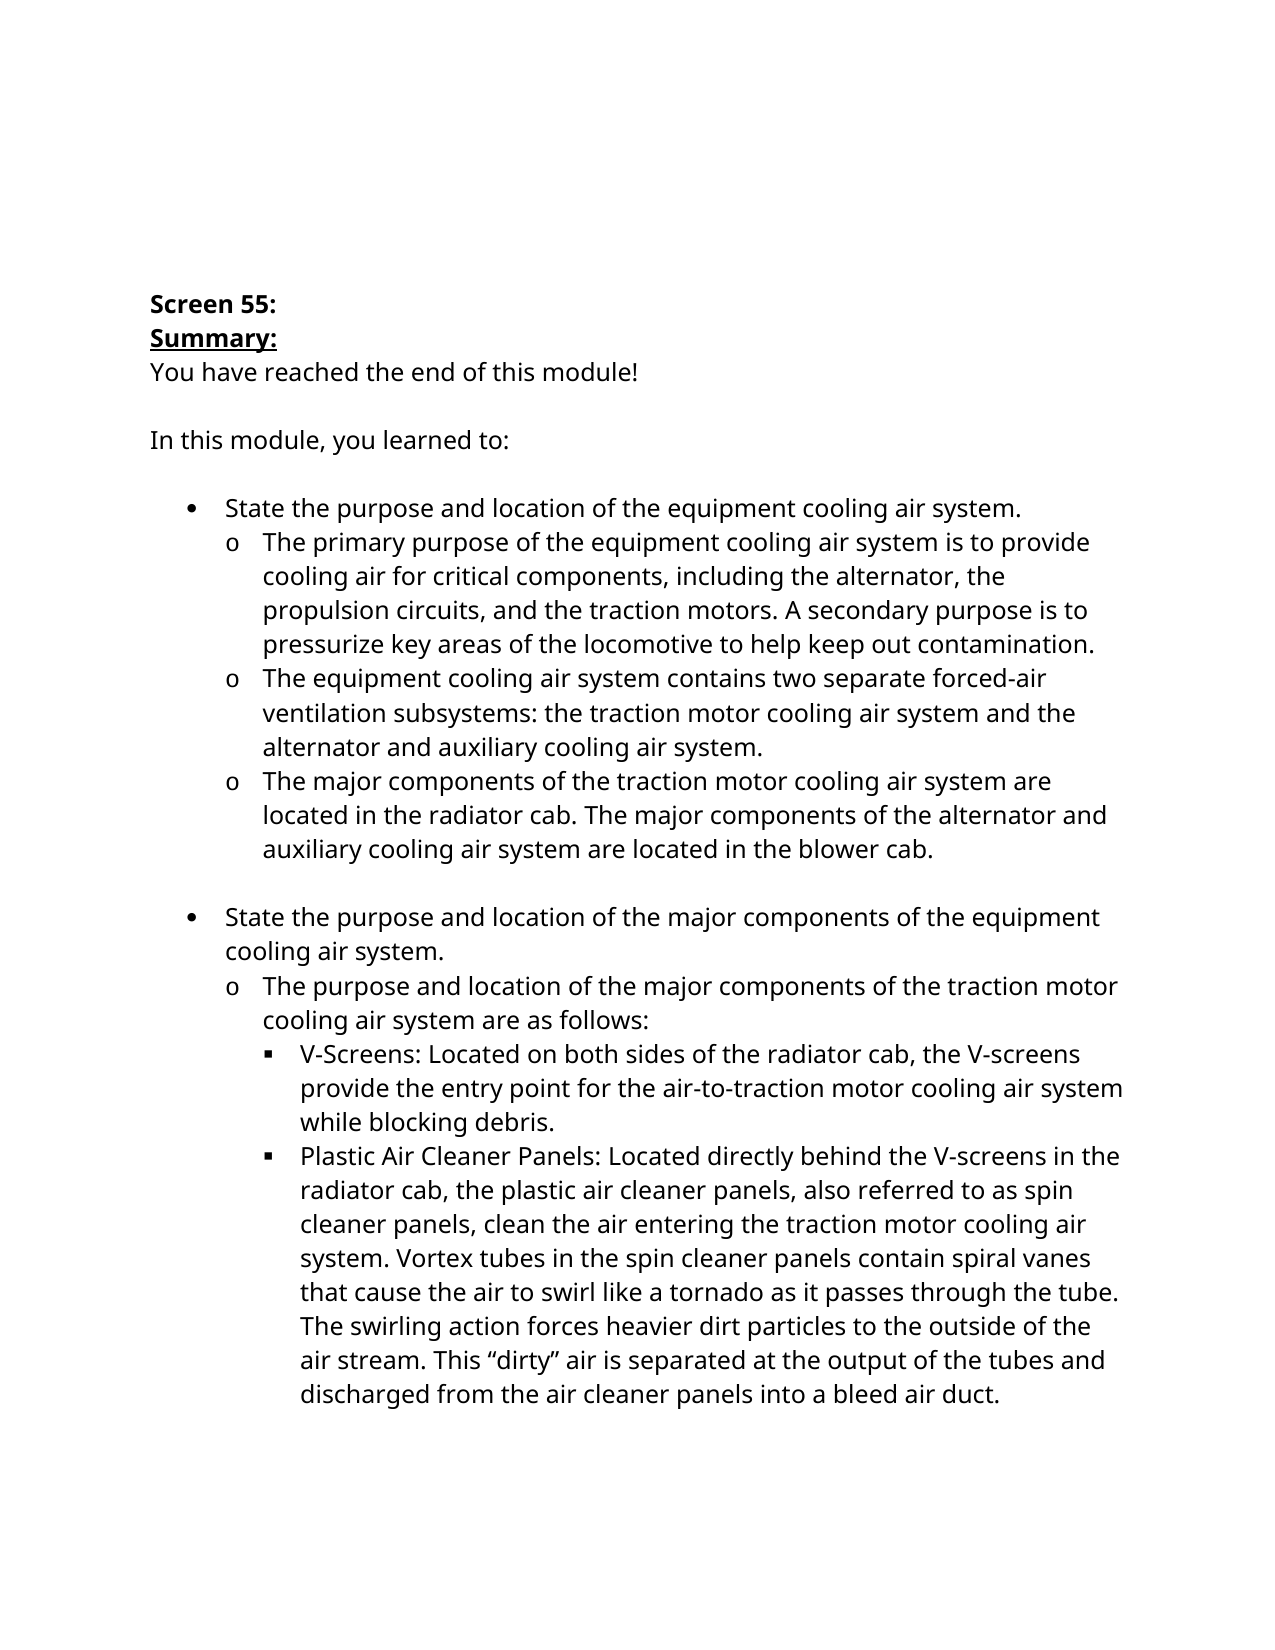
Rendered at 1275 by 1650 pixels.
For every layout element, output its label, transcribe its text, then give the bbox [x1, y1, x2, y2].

list The equipment cooling air system contains two separate forced-air ventilation subsystems: the traction motor cooling air system and the alternator and auxiliary cooling air system. [225, 661, 1125, 763]
list Plastic Air Cleaner Panels: Located directly behind the V-screens in the radiator cab, the plastic air cleaner panels, also referred to as spin cleaner panels, clean the air entering the traction motor cooling air system. Vortex tubes in the spin cleaner panels contain spiral vanes that cause the air to swirl like a tornado as it passes through the tube. The swirling action forces heavier dirt particles to the outside of the air stream. This “dirty” air is separated at the output of the tubes and discharged from the air cleaner panels into a bleed air duct. [262, 1139, 1125, 1411]
text In this module, you learned to: [150, 422, 1125, 457]
list The purpose and location of the major components of the traction motor cooling air system are as follows: [225, 968, 1125, 1036]
text Screen 55: [150, 286, 1125, 320]
list State the purpose and location of the major components of the equipment cooling air system. [187, 900, 1125, 968]
list V-Screens: Located on both sides of the radiator cab, the V-screens provide the entry point for the air-to-traction motor cooling air system while blocking debris. [262, 1036, 1125, 1139]
list The major components of the traction motor cooling air system are located in the radiator cab. The major components of the alternator and auxiliary cooling air system are located in the blower cab. [225, 763, 1125, 866]
text Summary: [150, 320, 1125, 354]
list The primary purpose of the equipment cooling air system is to provide cooling air for critical components, including the alternator, the propulsion circuits, and the traction motors. A secondary purpose is to pressurize key areas of the locomotive to help keep out contamination. [225, 525, 1125, 661]
text You have reached the end of this module! [150, 354, 1125, 388]
list State the purpose and location of the equipment cooling air system. [187, 491, 1125, 525]
